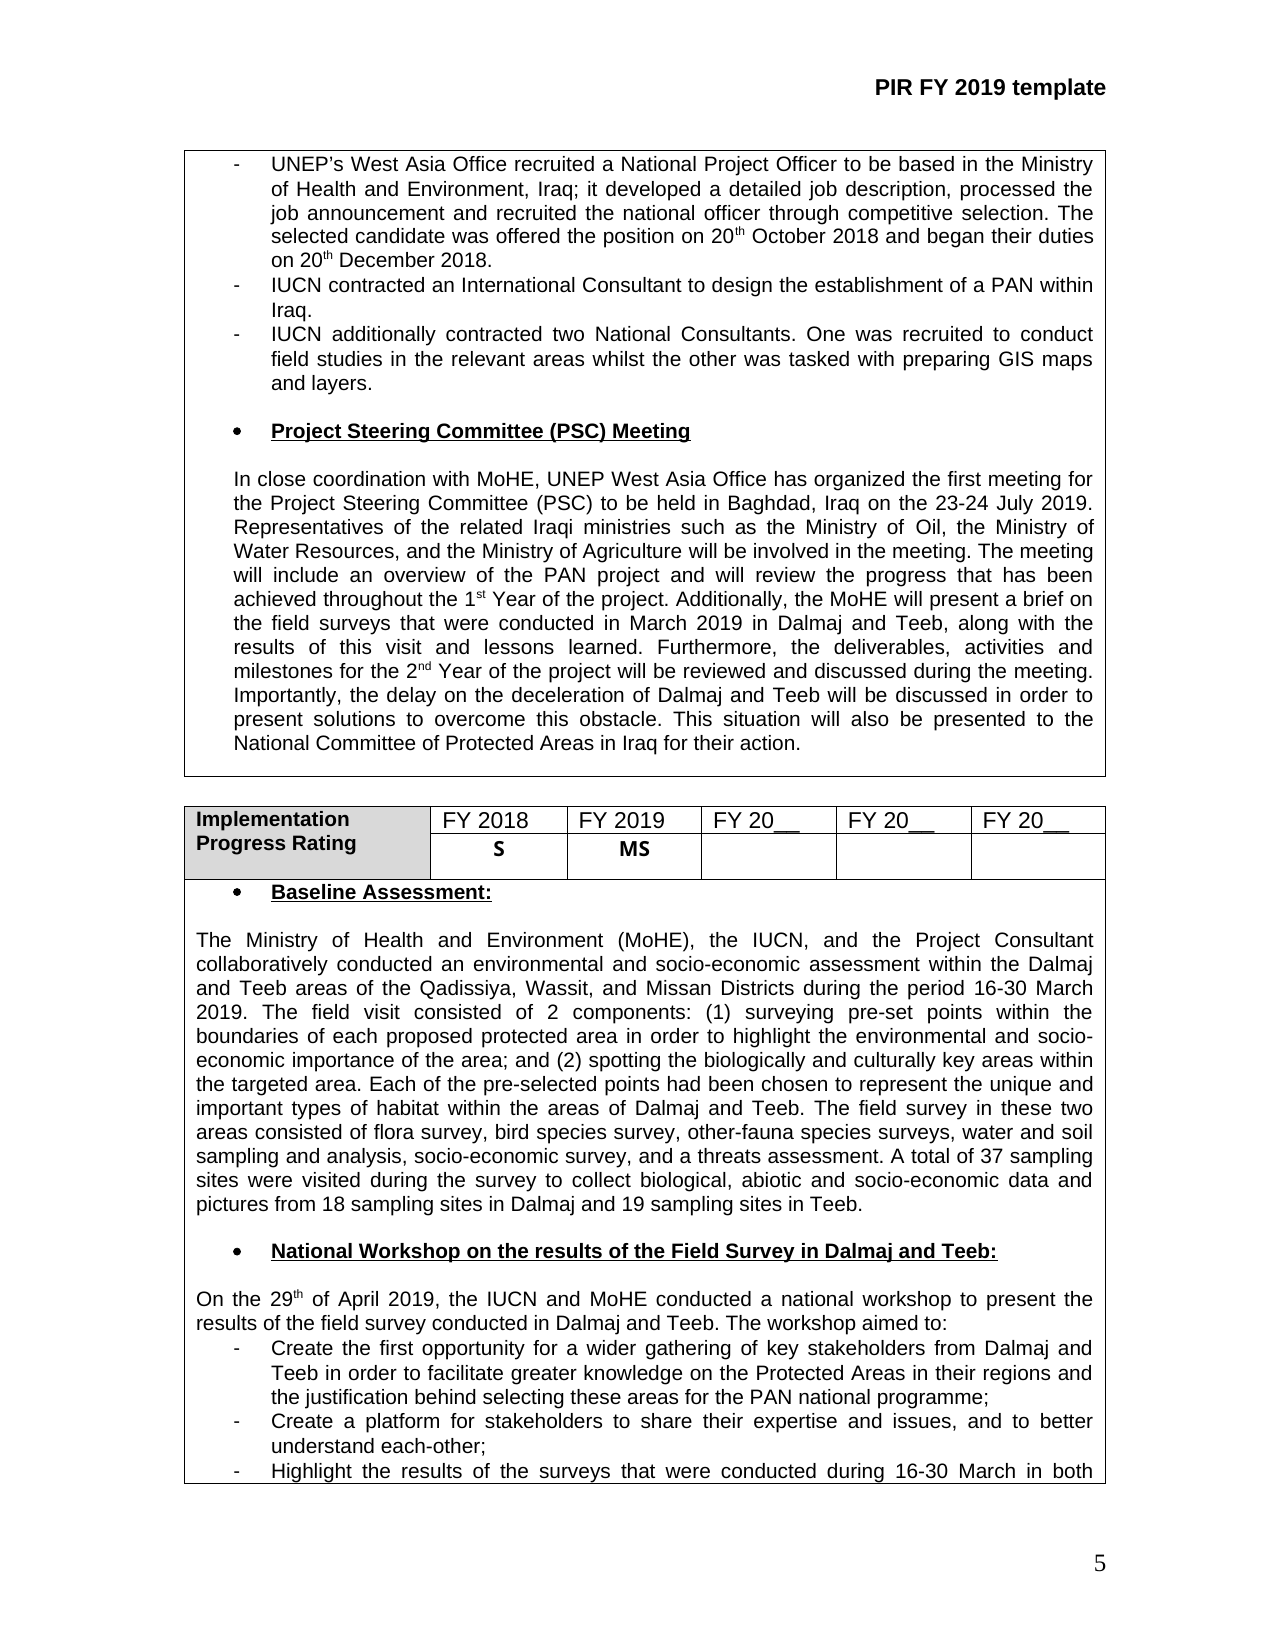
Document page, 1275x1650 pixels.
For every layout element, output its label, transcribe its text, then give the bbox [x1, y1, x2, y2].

table_header FY 20__ [702, 807, 836, 833]
table_header FY 2019 [568, 807, 701, 833]
table_cell [702, 834, 836, 879]
table_cell [837, 834, 971, 879]
table_header Implementation Progress Rating [185, 807, 430, 879]
table_cell [972, 834, 1105, 879]
table_header FY 20__ [972, 807, 1105, 833]
table_cell S [431, 834, 567, 879]
table_header FY 2018 [431, 807, 567, 833]
table_cell MS [568, 834, 701, 879]
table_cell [185, 151, 1105, 776]
table_header FY 20__ [837, 807, 971, 833]
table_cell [185, 880, 1105, 1483]
